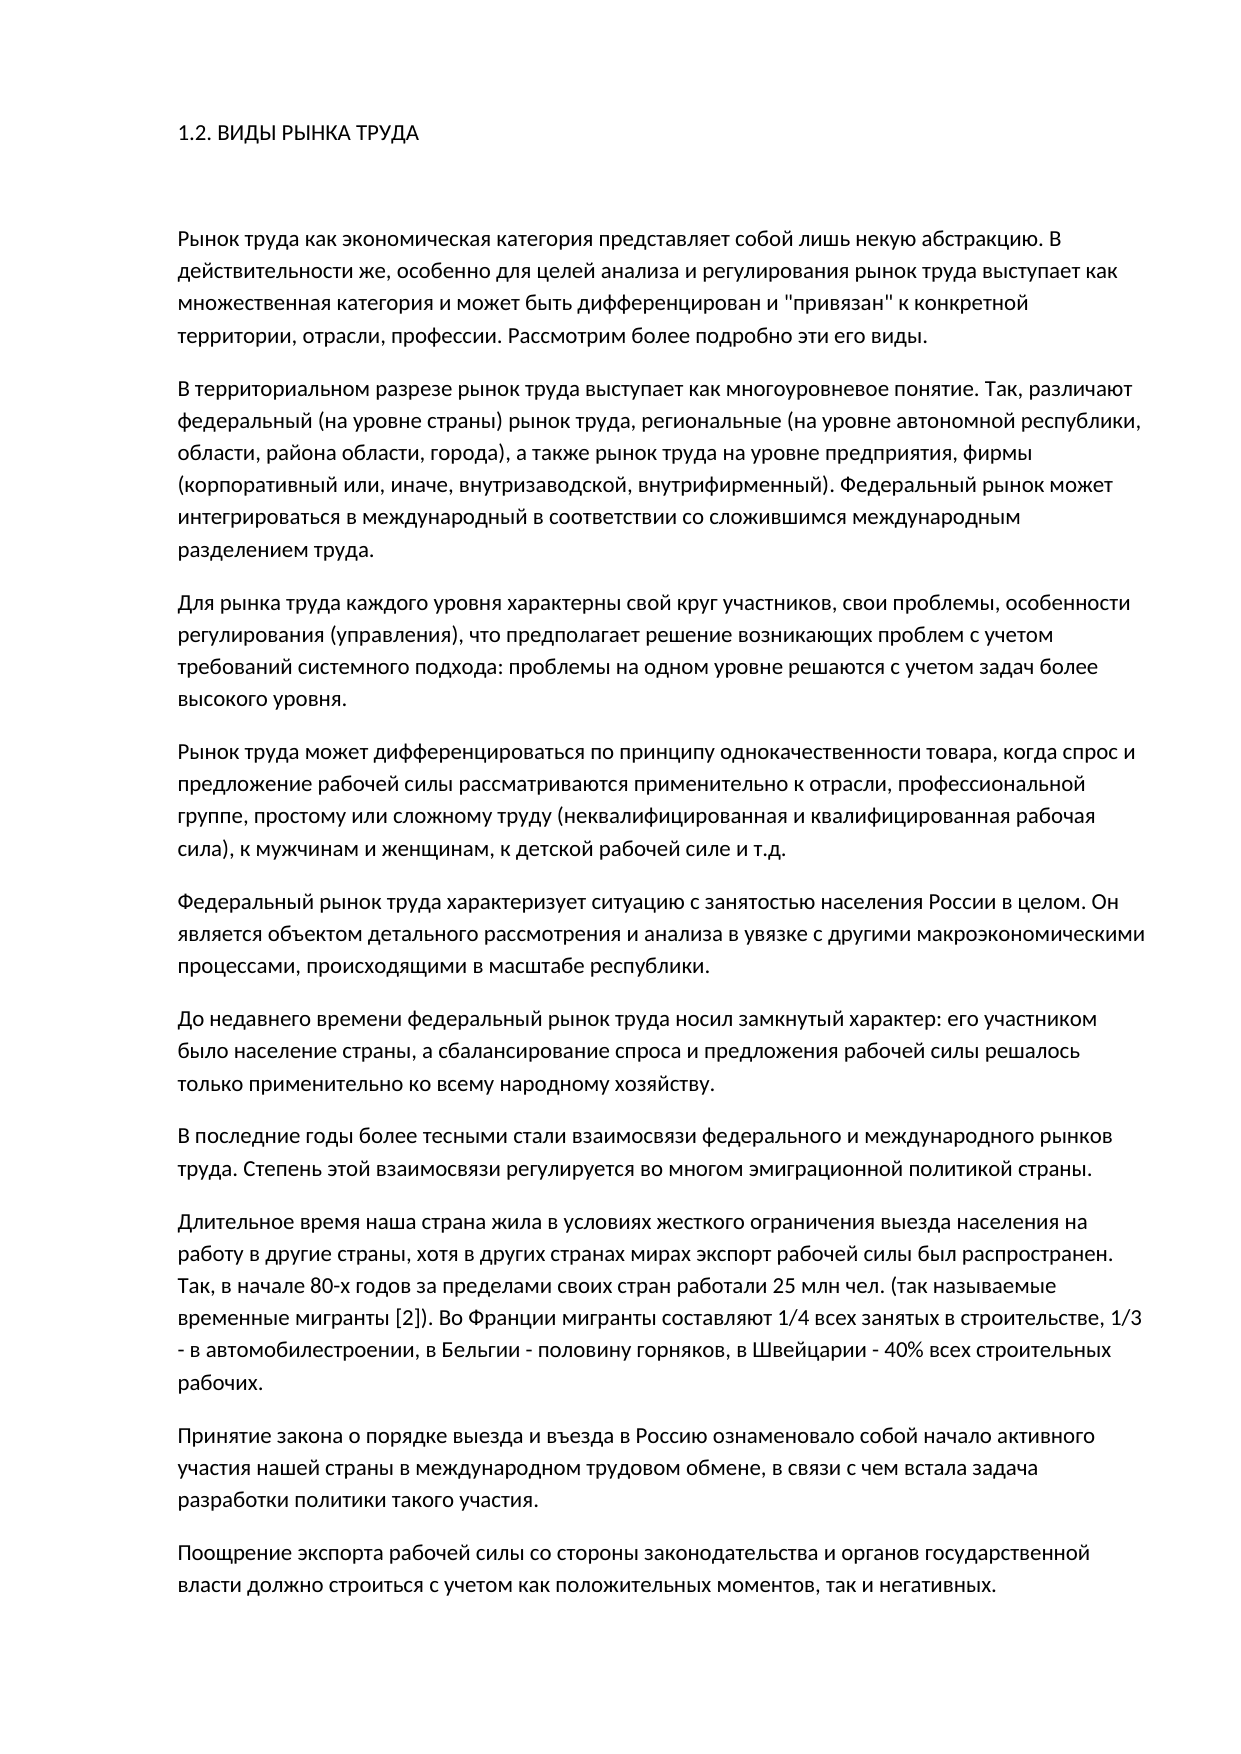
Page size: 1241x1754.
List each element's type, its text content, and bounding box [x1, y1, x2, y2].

text Длительное время наша страна жила в условиях жесткого ограничения выезда населения на работу в другие страны, хотя в других странах мирах экспорт рабочей силы был распространен. Так, в начале 80-х годов за пределами своих стран работали 25 млн чел. (так называемые временные мигранты [2]). Во Франции мигранты составляют 1/4 всех занятых в строительстве, 1/3 - в автомобилестроении, в Бельгии - половину горняков, в Швейцарии - 40% всех строительных рабочих. [177, 1207, 1152, 1396]
text Рынок труда как экономическая категория представляет собой лишь некую абстракцию. В действительности же, особенно для целей анализа и регулирования рынок труда выступает как множественная категория и может быть дифференцирован и "привязан" к конкретной территории, отрасли, профессии. Рассмотрим более подробно эти его виды. [177, 224, 1152, 349]
text В последние годы более тесными стали взаимосвязи федерального и международного рынков труда. Степень этой взаимосвязи регулируется во многом эмиграционной политикой страны. [177, 1122, 1152, 1182]
text Рынок труда может дифференцироваться по принципу однокачественности товара, когда спрос и предложение рабочей силы рассматриваются применительно к отрасли, профессиональной группе, простому или сложному труду (неквалифицированная и квалифицированная рабочая сила), к мужчинам и женщинам, к детской рабочей силе и т.д. [177, 737, 1152, 862]
text Принятие закона о порядке выезда и въезда в Россию ознаменовало собой начало активного участия нашей страны в международном трудовом обмене, в связи с чем встала задача разработки политики такого участия. [177, 1421, 1152, 1513]
text 1.2. ВИДЫ РЫНКА ТРУДА [177, 118, 1152, 146]
text Федеральный рынок труда характеризует ситуацию с занятостью населения России в целом. Он является объектом детального рассмотрения и анализа в увязке с другими макроэкономическими процессами, происходящими в масштабе республики. [177, 887, 1152, 979]
text Для рынка труда каждого уровня характерны свой круг участников, свои проблемы, особенности регулирования (управления), что предполагает решение возникающих проблем с учетом требований системного подхода: проблемы на одном уровне решаются с учетом задач более высокого уровня. [177, 588, 1152, 712]
text Поощрение экспорта рабочей силы со стороны законодательства и органов государственной власти должно строиться с учетом как положительных моментов, так и негативных. [177, 1538, 1152, 1598]
text До недавнего времени федеральный рынок труда носил замкнутый характер: его участником было население страны, а сбалансирование спроса и предложения рабочей силы решалось только применительно ко всему народному хозяйству. [177, 1004, 1152, 1097]
text В территориальном разрезе рынок труда выступает как многоуровневое понятие. Так, различают федеральный (на уровне страны) рынок труда, региональные (на уровне автономной республики, области, района области, города), а также рынок труда на уровне предприятия, фирмы (корпоративный или, иначе, внутризаводской, внутрифирменный). Федеральный рынок может интегрироваться в международный в соответствии со сложившимся международным разделением труда. [177, 374, 1152, 563]
